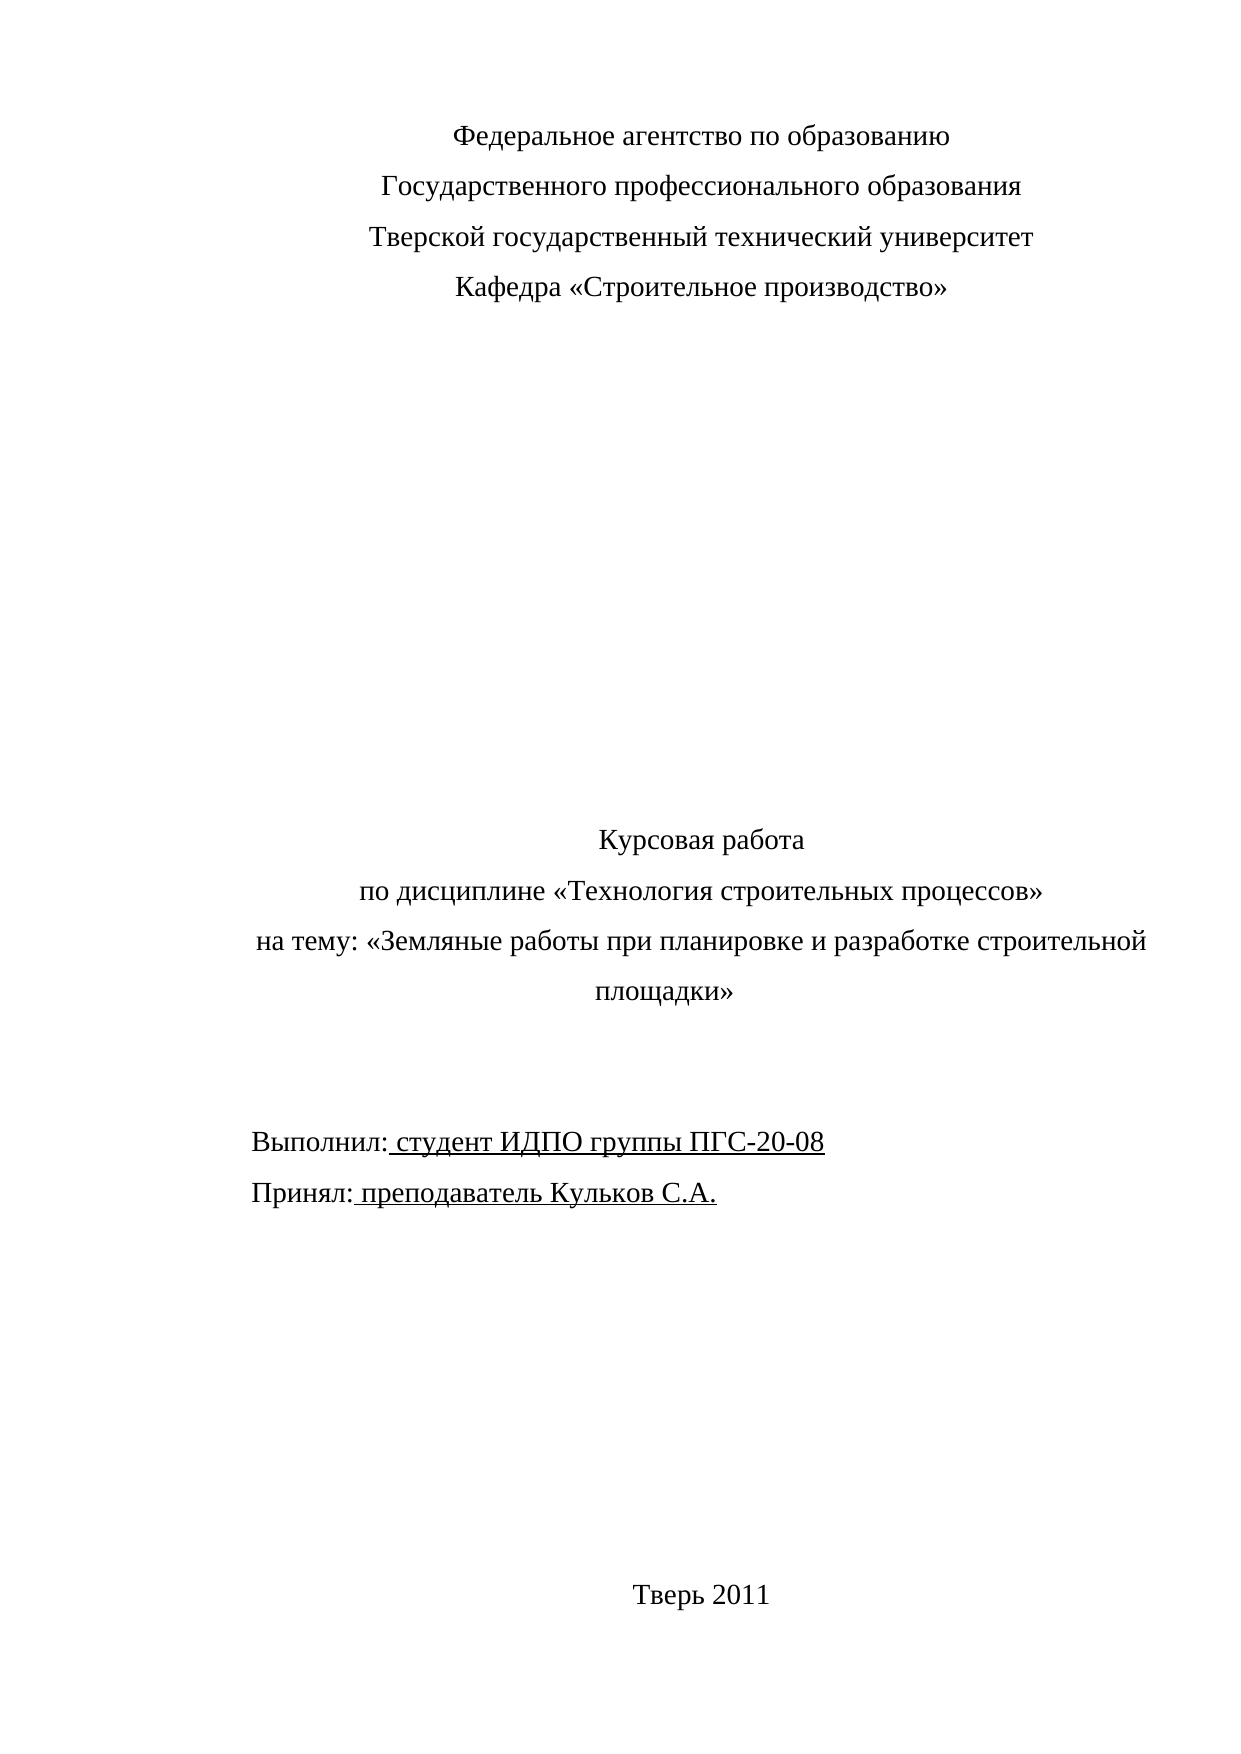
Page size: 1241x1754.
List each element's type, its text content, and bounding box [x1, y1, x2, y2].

text Выполнил: студент ИДПО группы ПГС-20-08 [177, 1124, 1152, 1158]
text по дисциплине «Технология строительных процессов» [177, 873, 1152, 906]
text Государственного профессионального образования [177, 168, 1152, 202]
text Принял: преподаватель Кульков С.А. [177, 1175, 1152, 1208]
text Тверь 2011 [177, 1577, 1152, 1611]
title Федеральное агентство по образованию [177, 118, 1152, 152]
text Кафедра «Строительное производство» [177, 269, 1152, 303]
text Курсовая работа [177, 822, 1152, 856]
text на тему: «Земляные работы при планировке и разработке строительной площадки» [177, 923, 1152, 1007]
text Тверской государственный технический университет [177, 219, 1152, 252]
